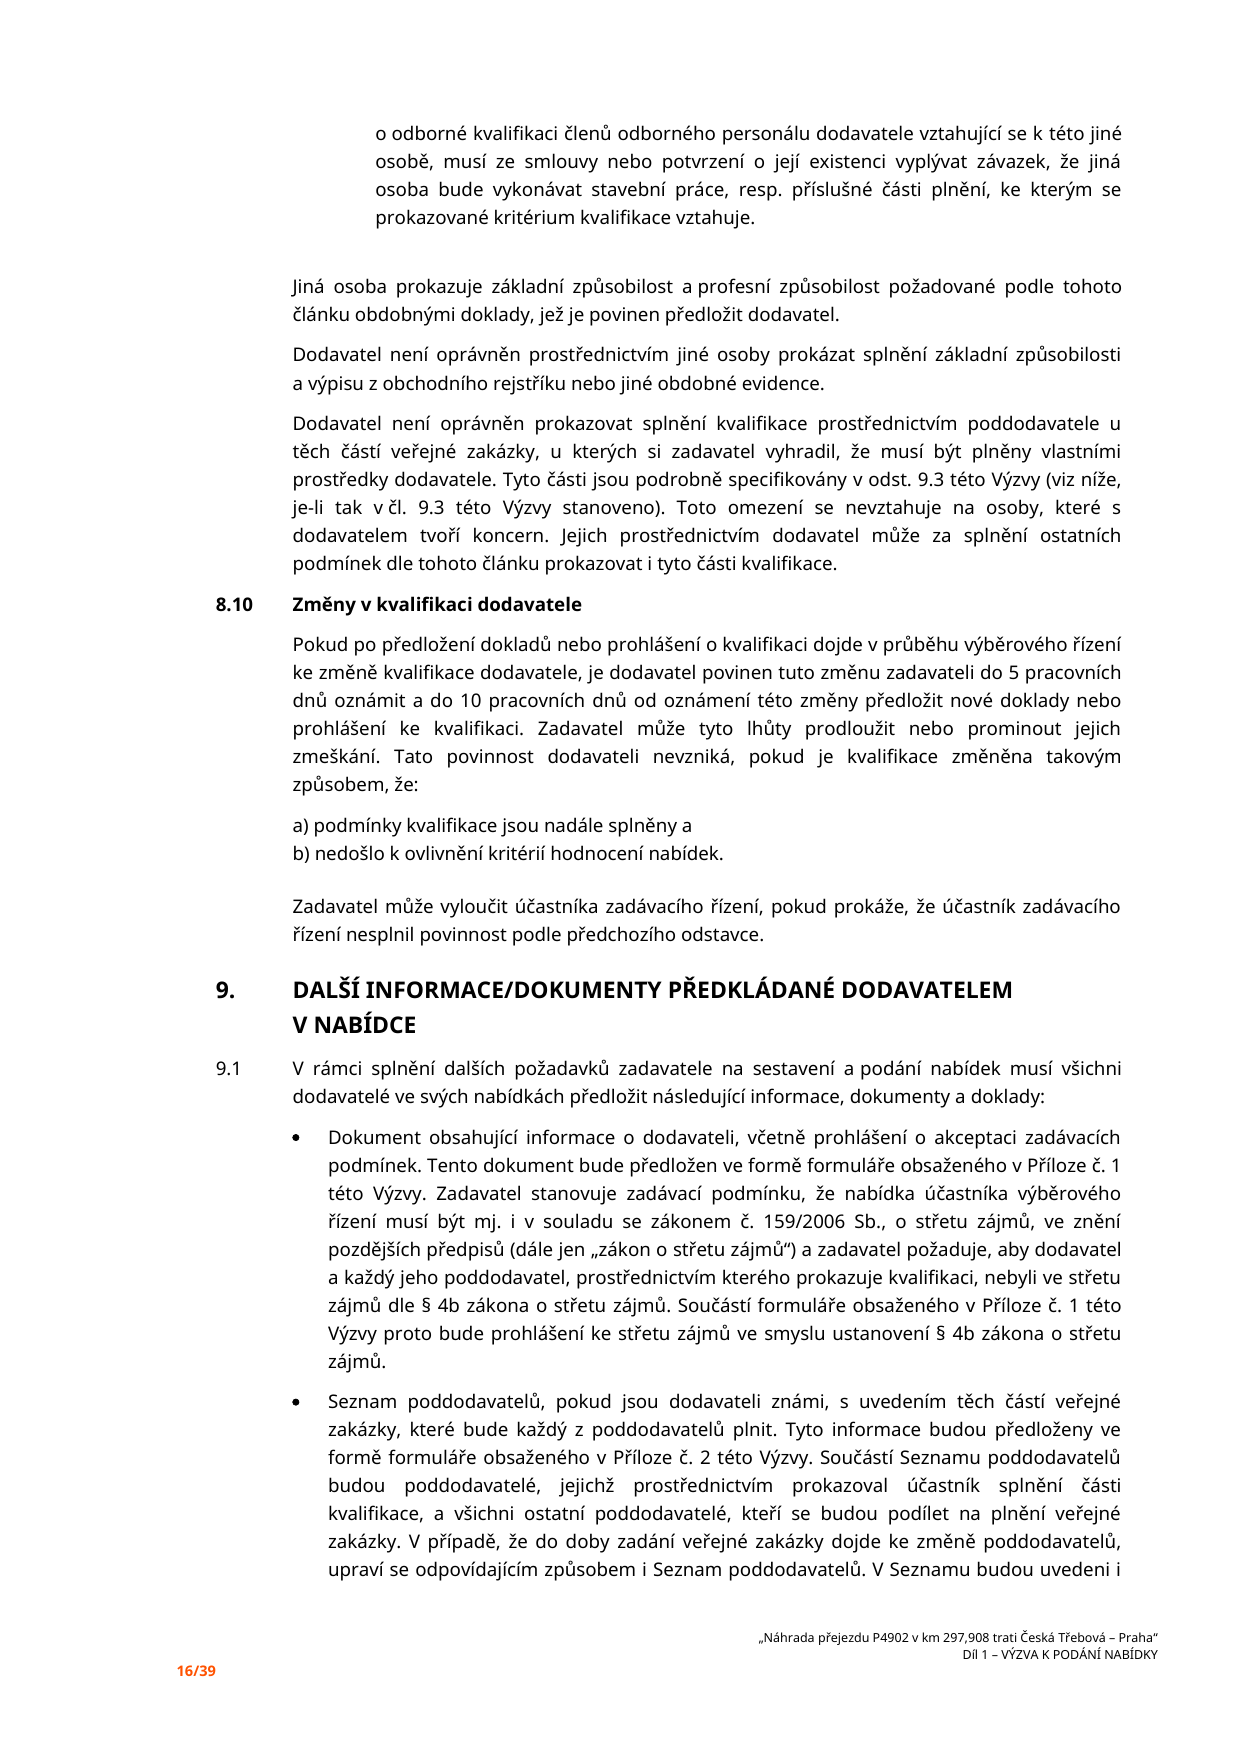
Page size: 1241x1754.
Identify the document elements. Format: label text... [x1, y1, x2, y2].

text V rámci splnění dalších požadavků zadavatele na sestavení a podání nabídek musí všichni dodavatelé ve svých nabídkách předložit následující informace, dokumenty a doklady: [216, 1055, 1122, 1109]
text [292, 1389, 1122, 1582]
text b) nedošlo k ovlivnění kritérií hodnocení nabídek. [292, 840, 1122, 866]
text Dokument obsahující informace o dodavateli, včetně prohlášení o akceptaci zadávacích podmínek. Tento dokument bude předložen ve formě formuláře obsaženého v Příloze č. 1 této Výzvy. Zadavatel stanovuje zadávací podmínku, že nabídka účastníka výběrového řízení musí být mj. i v souladu se zákonem č. 159/2006 Sb., o střetu zájmů, ve znění pozdějších předpisů (dále jen „zákon o střetu zájmů“) a zadavatel požaduje, aby dodavatel a každý jeho poddodavatel, prostřednictvím kterého prokazuje kvalifikaci, nebyli ve střetu zájmů dle § 4b zákona o střetu zájmů. Součástí formuláře obsaženého v Příloze č. 1 této Výzvy proto bude prohlášení ke střetu zájmů ve smyslu ustanovení § 4b zákona o střetu zájmů. [292, 1124, 1122, 1374]
text Dodavatel není oprávněn prostřednictvím jiné osoby prokázat splnění základní způsobilosti a výpisu z obchodního rejstříku nebo jiné obdobné evidence. [292, 342, 1122, 395]
text Zadavatel může vyloučit účastníka zadávacího řízení, pokud prokáže, že účastník zadávacího řízení nesplnil povinnost podle předchozího odstavce. [292, 893, 1122, 947]
text a) podmínky kvalifikace jsou nadále splněny a [292, 812, 1122, 838]
text Dodavatel není oprávněn prokazovat splnění kvalifikace prostřednictvím poddodavatele u těch částí veřejné zakázky, u kterých si zadavatel vyhradil, že musí být plněny vlastními prostředky dodavatele. Tyto části jsou podrobně specifikovány v odst. 9.3 této Výzvy (viz níže, je-li tak v čl. 9.3 této Výzvy stanoveno). Toto omezení se nevztahuje na osoby, které s dodavatelem tvoří koncern. Jejich prostřednictvím dodavatel může za splnění ostatních podmínek dle tohoto článku prokazovat i tyto části kvalifikace. [292, 410, 1122, 576]
text Jiná osoba prokazuje základní způsobilost a profesní způsobilost požadované podle tohoto článku obdobnými doklady, jež je povinen předložit dodavatel. [292, 273, 1122, 327]
text Změny v kvalifikaci dodavatele [216, 591, 1122, 616]
text Pokud po předložení dokladů nebo prohlášení o kvalifikaci dojde v průběhu výběrového řízení ke změně kvalifikace dodavatele, je dodavatel povinen tuto změnu zadavateli do 5 pracovních dnů oznámit a do 10 pracovních dnů od oznámení této změny předložit nové doklady nebo prohlášení ke kvalifikaci. Zadavatel může tyto lhůty prodloužit nebo prominout jejich zmeškání. Tato povinnost dodavateli nevzniká, pokud je kvalifikace změněna takovým způsobem, že: [292, 631, 1122, 797]
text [328, 121, 1122, 230]
text DALŠÍ INFORMACE/DOKUMENTY PŘEDKLÁDANÉ DODAVATELEM V NABÍDCE [216, 974, 1122, 1040]
